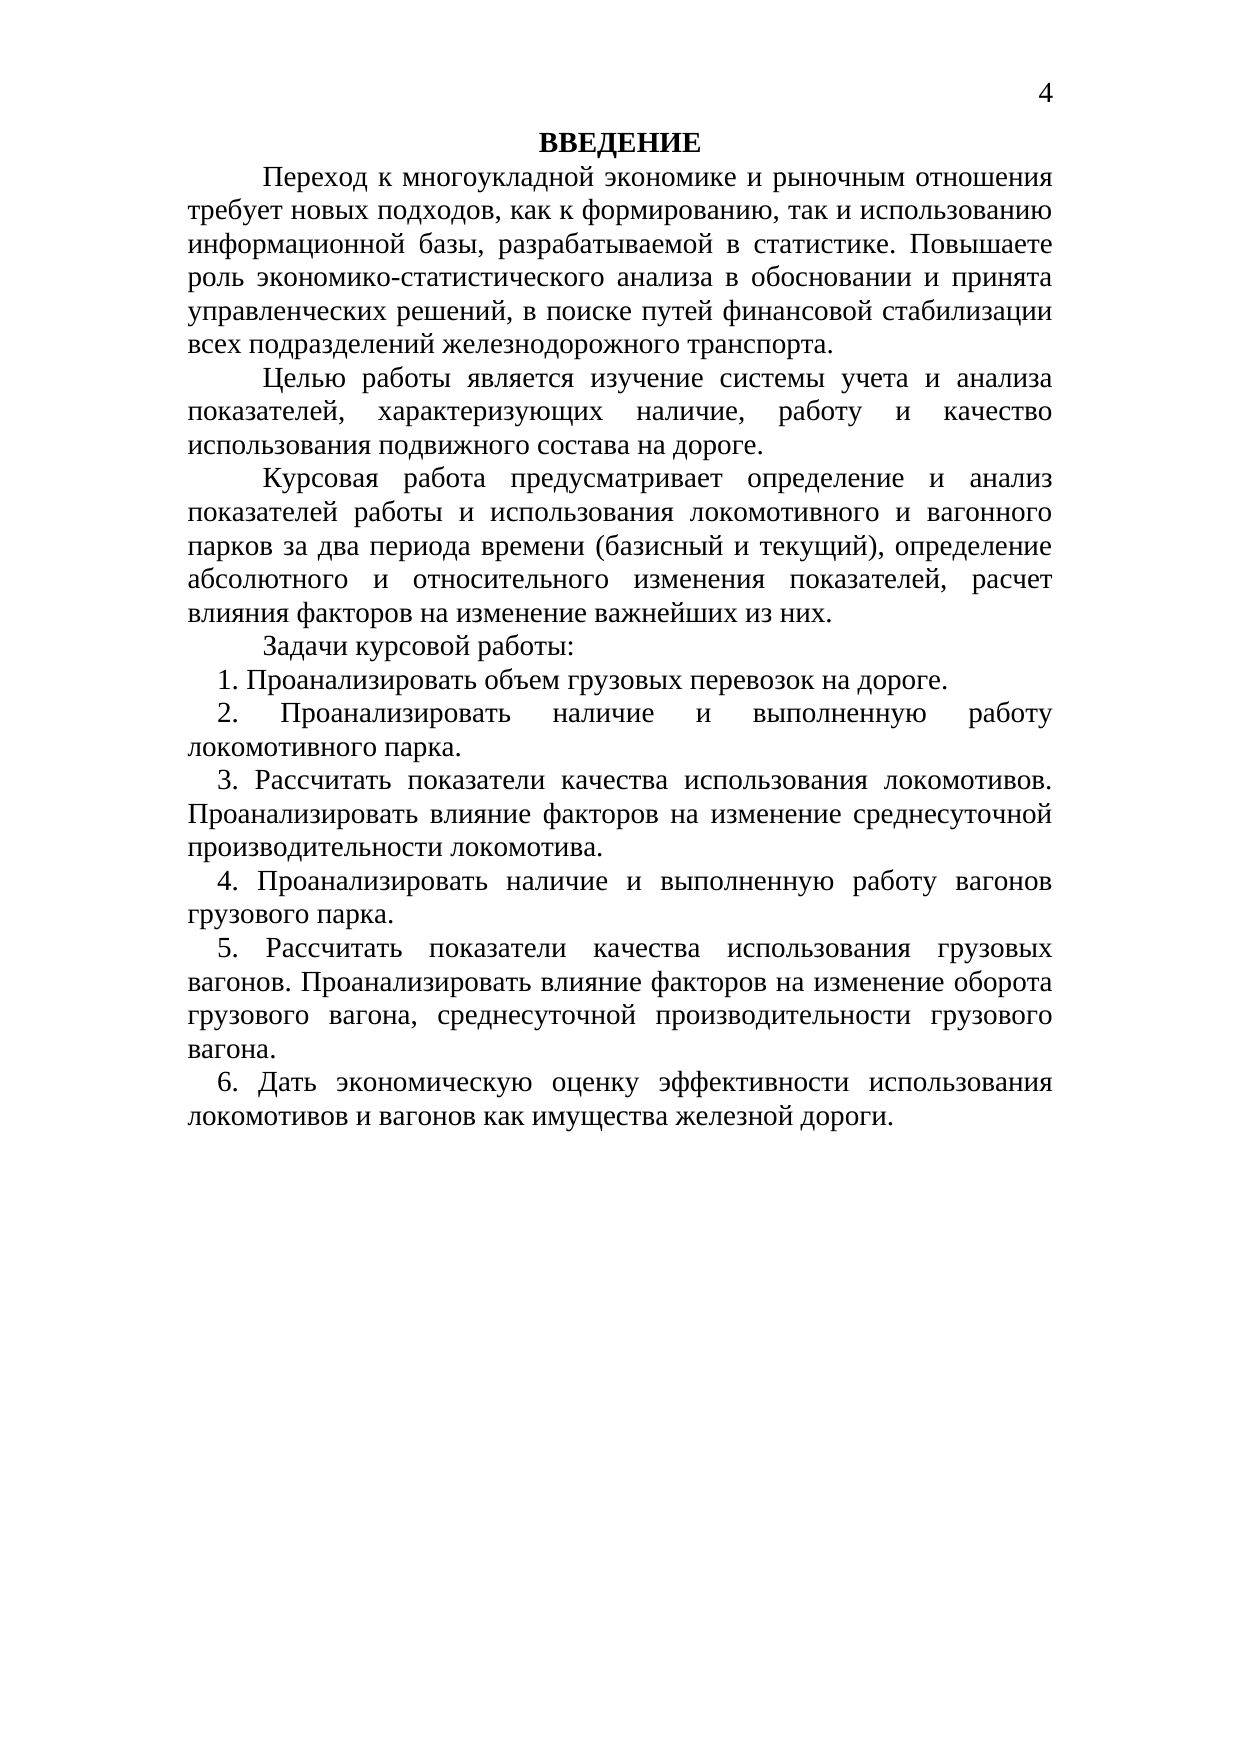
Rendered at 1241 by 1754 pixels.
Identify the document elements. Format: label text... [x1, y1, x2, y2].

text 1. Проанализировать объем грузовых перевозок на дороге. [187, 662, 1053, 695]
text Курсовая работа предусматривает определение и анализ показателей работы и использования локомотивного и вагонного парков за два периода времени (базисный и текущий), определение абсолютного и относительного изменения показателей, расчет влияния факторов на изменение важнейших из них. [187, 461, 1053, 628]
text Задачи курсовой работы: [187, 628, 1053, 662]
text 4. Проанализировать наличие и выполненную работу вагонов грузового парка. [187, 863, 1053, 930]
text 3. Рассчитать показатели качества использования локомотивов. Проанализировать влияние факторов на изменение среднесуточной производительности локомотива. [187, 762, 1053, 863]
text 6. Дать экономическую оценку эффективности использования локомотивов и вагонов как имущества железной дороги. [187, 1064, 1053, 1131]
text Введение [187, 125, 1053, 159]
text 5. Рассчитать показатели качества использования грузовых вагонов. Проанализировать влияние факторов на изменение оборота грузового вагона, среднесуточной производительности грузового вагона. [187, 930, 1053, 1064]
text 2. Проанализировать наличие и выполненную работу локомотивного парка. [187, 695, 1053, 762]
text Переход к многоукладной экономике и рыночным отношения требует новых подходов, как к формированию, так и использованию информационной базы, разрабатываемой в статистике. Повышаете роль экономико-статистического анализа в обосновании и принята управленческих решений, в поиске путей финансовой стабилизации всех подразделений железнодорожного транспорта. [187, 159, 1053, 360]
text Целью работы является изучение системы учета и анализа показателей, характеризующих наличие, работу и качество использования подвижного состава на дороге. [187, 360, 1053, 461]
